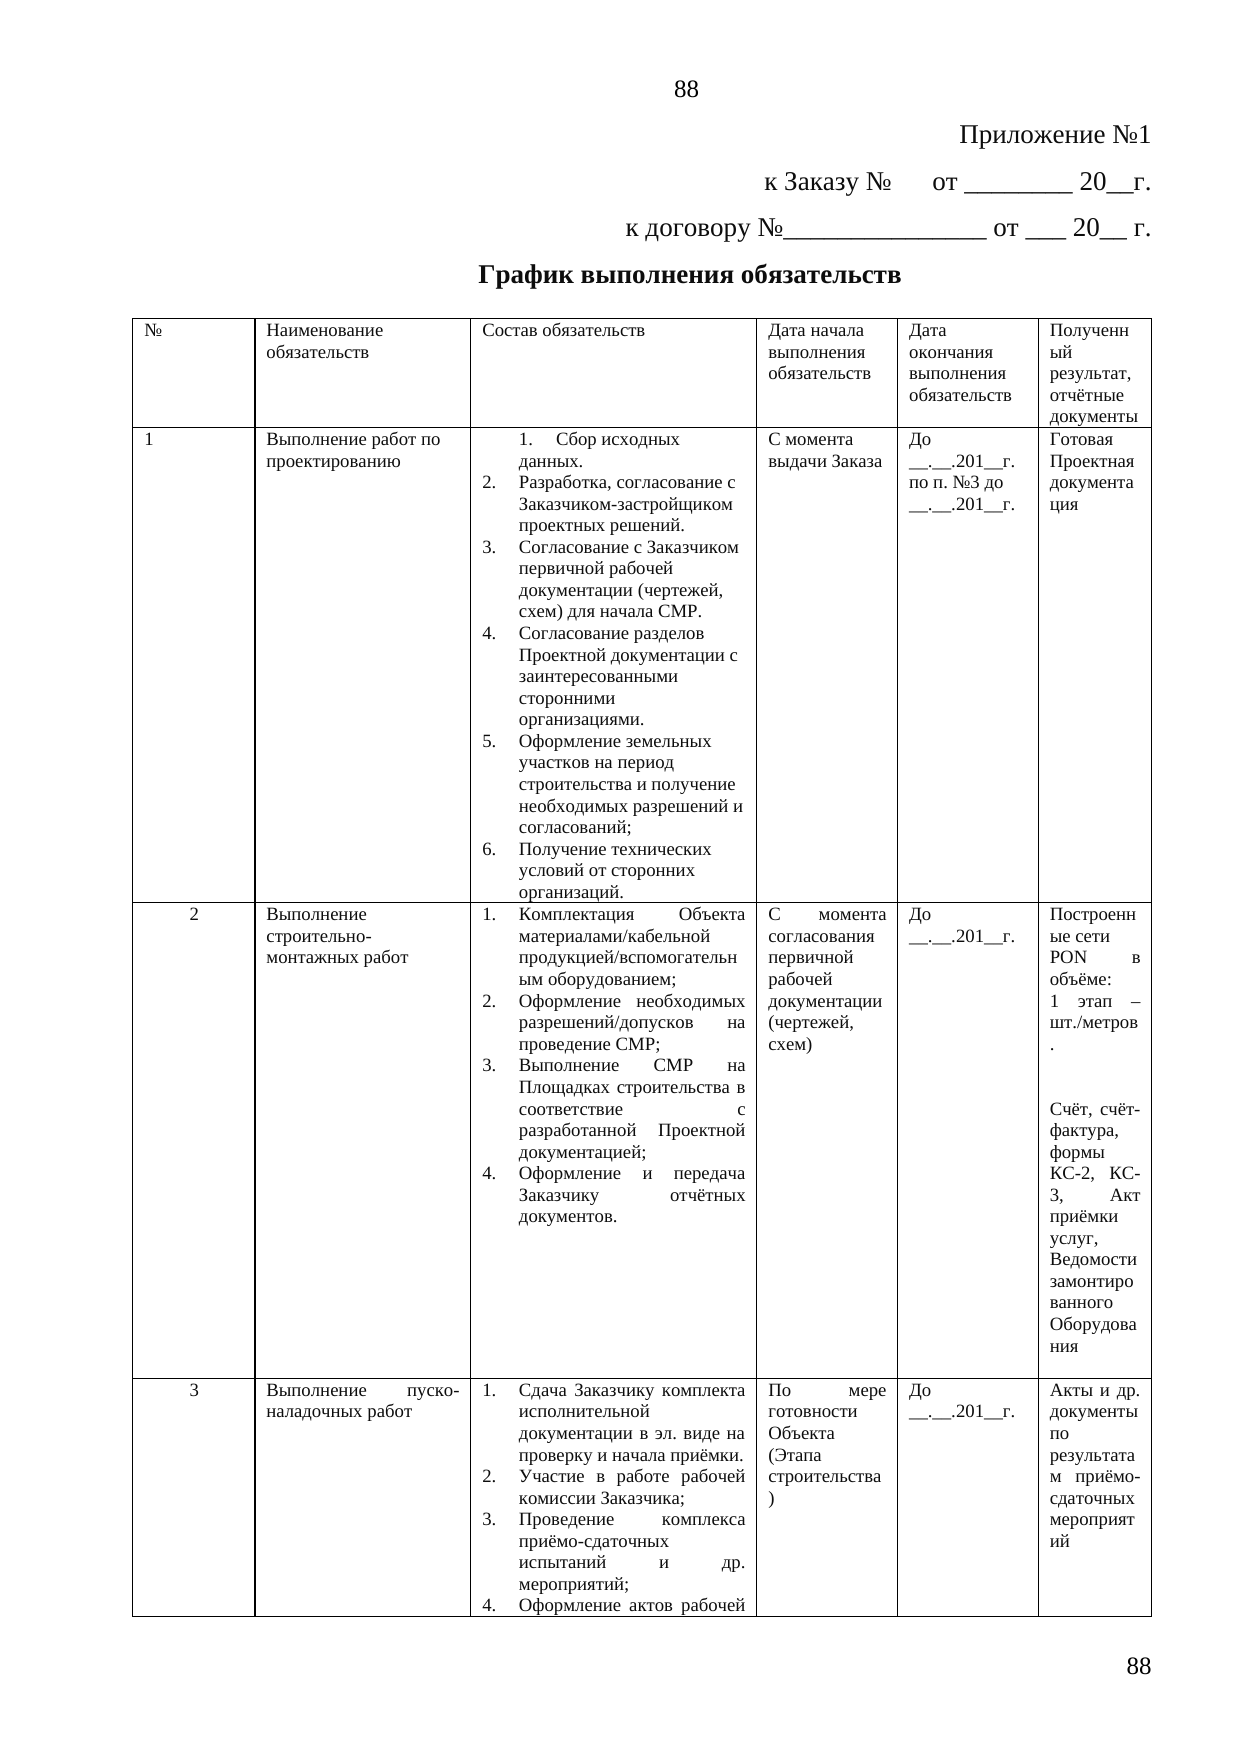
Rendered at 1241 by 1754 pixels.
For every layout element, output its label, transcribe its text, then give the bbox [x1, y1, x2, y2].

table_cell До __.__.201__г. по п. №3 до __.__.201__г. [898, 428, 1038, 902]
title Приложение №1 [133, 118, 1152, 149]
table_cell Сбор исходных данных. Разработка, согласование с Заказчиком-застройщиком проектных решений. Согласование с Заказчиком первичной рабочей документации (чертежей, схем) для начала СМР. Согласование разделов Проектной документации с заинтересованными сторонними организациями. Оформление земельных участков на период строительства и получение необходимых разрешений и согласований; Получение технических условий от сторонних организаций. [471, 428, 756, 902]
table_header Дата начала выполнения обязательств [757, 319, 897, 427]
table_cell Построенные сети PON в объёме: 1 этап – шт./метров. Счёт, счёт-фактура, формы КС-2, КС-3, Акт приёмки услуг, Ведомости замонтированного Оборудования [1039, 903, 1151, 1378]
table_cell 2 [133, 903, 254, 1378]
title к договору №_______________ от ___ 20__ г. [133, 211, 1152, 243]
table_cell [471, 1379, 756, 1616]
table_header Состав обязательств [471, 319, 756, 427]
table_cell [256, 1379, 470, 1616]
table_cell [1039, 1379, 1151, 1616]
table_header Наименование обязательств [256, 319, 470, 427]
table_cell Выполнение работ по проектированию [256, 428, 470, 902]
table_header Дата окончания выполнения обязательств [898, 319, 1038, 427]
table_cell С момента выдачи Заказа [757, 428, 897, 902]
table_header Полученный результат, отчётные документы [1039, 319, 1151, 427]
table_cell До __.__.201__г. [898, 1379, 1038, 1616]
table_cell Готовая Проектная документация [1039, 428, 1151, 902]
table_cell До __.__.201__г. [898, 903, 1038, 1378]
title к Заказу № от ________ 20__г. [133, 165, 1152, 196]
table_cell Комплектация Объекта материалами/кабельной продукцией/вспомогательным оборудованием; Оформление необходимых разрешений/допусков на проведение СМР; Выполнение СМР на Площадках строительства в соответствие с разработанной Проектной документацией; Оформление и передача Заказчику отчётных документов. [471, 903, 756, 1378]
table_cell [757, 1379, 897, 1616]
table_cell Выполнение строительно-монтажных работ [256, 903, 470, 1378]
text График выполнения обязательств [133, 258, 1152, 289]
table_cell 3 [133, 1379, 254, 1616]
table_header № [133, 319, 254, 427]
table_cell 1 [133, 428, 254, 902]
table_cell С момента согласования первичной рабочей документации (чертежей, схем) [757, 903, 897, 1378]
